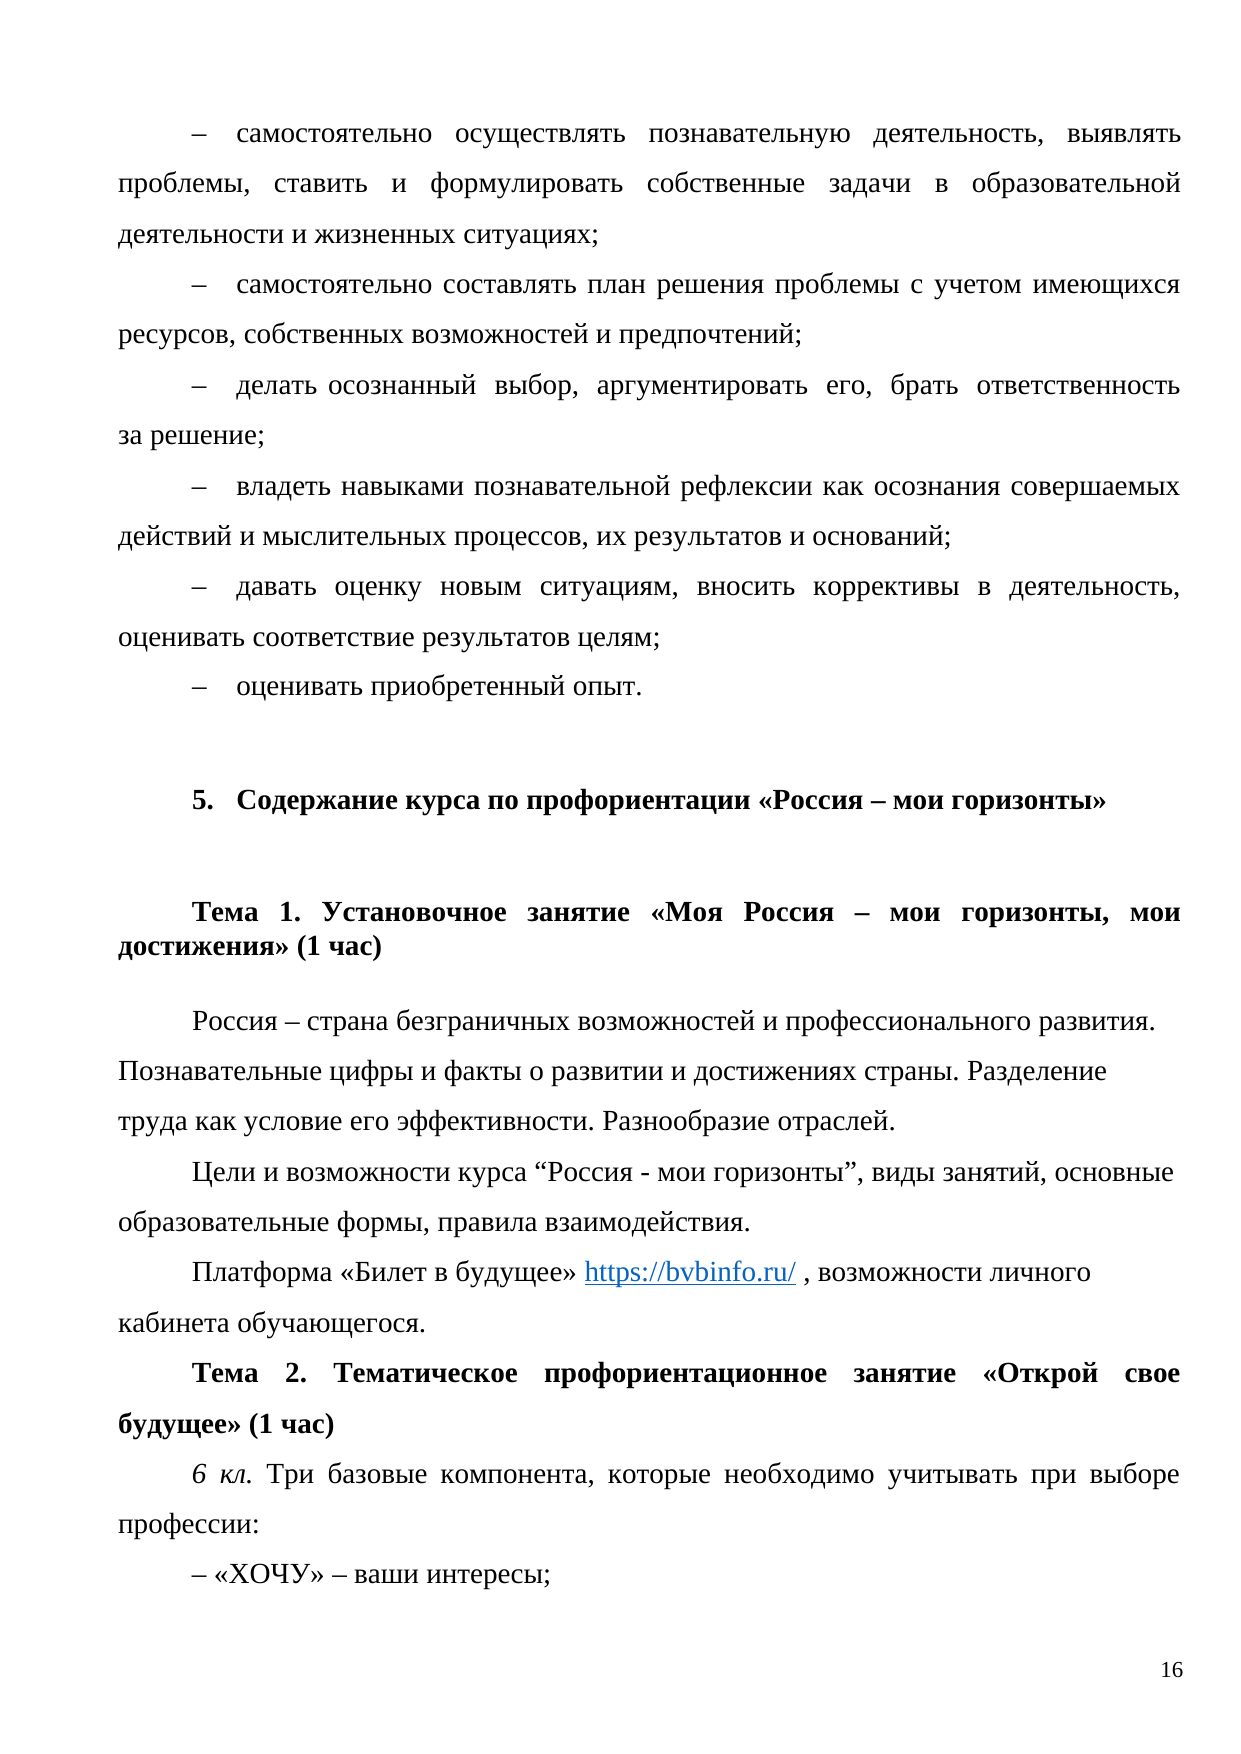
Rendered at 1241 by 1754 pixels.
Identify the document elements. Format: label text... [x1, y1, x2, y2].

subtitle Содержание курса по профориентации «Россия – мои горизонты» [192, 782, 1192, 816]
text Цели и возможности курса “Россия - мои горизонты”, виды занятий, основные образовательные формы, правила взаимодействия. [118, 1154, 1176, 1238]
subtitle Тема 1. Установочное занятие «Моя Россия – мои горизонты, мои достижения» (1 час) [118, 896, 1181, 961]
list делать осознанный выбор, аргументировать его, брать ответственность за решение; [118, 367, 1181, 451]
text Платформа «Билет в будущее» https://bvbinfo.ru/ , возможности личного кабинета обучающегося. [118, 1254, 1093, 1338]
list самостоятельно осуществлять познавательную деятельность, выявлять проблемы, ставить и формулировать собственные задачи в образовательной деятельности и жизненных ситуациях; [118, 115, 1181, 249]
list оценивать приобретенный опыт. [192, 669, 1192, 702]
list самостоятельно составлять план решения проблемы с учетом имеющихся ресурсов, собственных возможностей и предпочтений; [118, 266, 1181, 350]
subtitle Тема 2. Тематическое профориентационное занятие «Открой свое будущее» (1 час) [118, 1356, 1181, 1439]
list кл. Три базовые компонента, которые необходимо учитывать при выборе профессии: [118, 1456, 1180, 1540]
list давать оценку новым ситуациям, вносить коррективы в деятельность, оценивать соответствие результатов целям; [118, 568, 1181, 652]
list «ХОЧУ» – ваши интересы; [192, 1557, 1192, 1590]
text Россия – страна безграничных возможностей и профессионального развития. [192, 1003, 1192, 1037]
text Познавательные цифры и факты о развитии и достижениях страны. Разделение труда как условие его эффективности. Разнообразие отраслей. [118, 1053, 1109, 1137]
list владеть навыками познавательной рефлексии как осознания совершаемых действий и мыслительных процессов, их результатов и оснований; [118, 468, 1181, 552]
